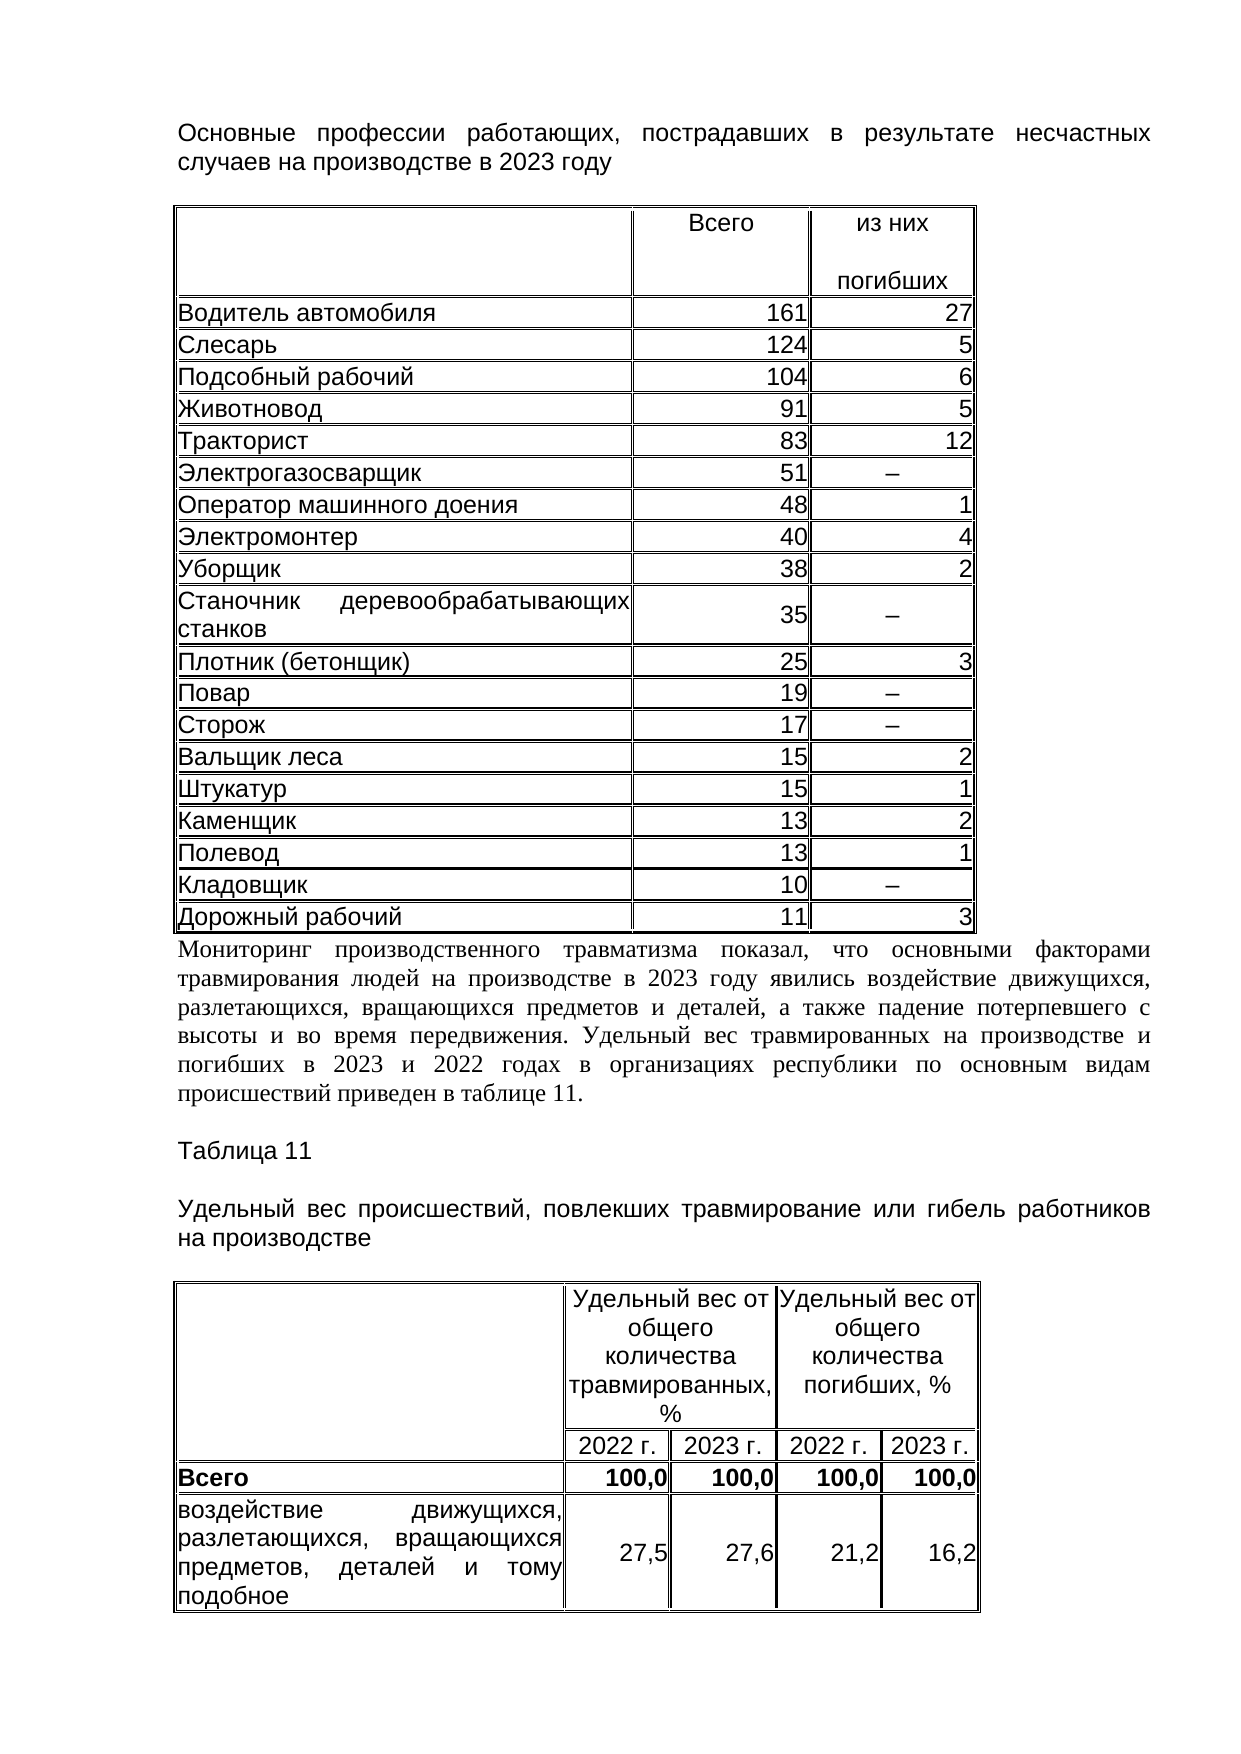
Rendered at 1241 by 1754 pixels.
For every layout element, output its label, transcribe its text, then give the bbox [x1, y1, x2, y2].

table_cell Вальщик леса [177, 739, 631, 771]
table_cell 2 [812, 739, 974, 771]
table_cell Каменщик [177, 803, 631, 835]
table_cell 11 [633, 899, 810, 931]
table_cell 12 [810, 423, 975, 454]
table_cell 124 [634, 330, 808, 359]
table_cell Полевод [177, 835, 631, 867]
table_cell 5 [810, 391, 975, 423]
table_cell 2022 г. [778, 1431, 880, 1459]
table_cell 104 [634, 362, 808, 391]
table_cell 35 [634, 586, 808, 643]
text Мониторинг производственного травматизма показал, что основными факторами травмирования людей на производстве в 2023 году явились воздействие движущихся, разлетающихся, вращающихся предметов и деталей, а также падение потерпевшего с высоты и во время передвижения. Удельный вес травмированных на производстве и погибших в 2023 и 2022 годах в организациях республики по основным видам происшествий приведен в таблице 11. [177, 934, 1152, 1107]
table_cell 27,5 [565, 1491, 670, 1610]
table_header Удельный вес от общего количества травмированных, % [565, 1284, 776, 1427]
table_cell 2023 г. [672, 1431, 775, 1459]
table_cell 38 [634, 554, 808, 582]
table_cell Электромонтер [177, 519, 631, 551]
table_cell Плотник (бетонщик) [177, 643, 631, 675]
table_cell Дорожный рабочий [177, 899, 632, 931]
table_cell 13 [634, 807, 808, 835]
table_cell – [812, 583, 974, 643]
table_cell 91 [634, 394, 808, 423]
table_cell 27 [810, 295, 975, 327]
table_cell Сторож [177, 707, 631, 739]
table_cell Подсобный рабочий [175, 359, 632, 391]
table_cell 10 [634, 870, 808, 899]
table_cell 19 [634, 679, 808, 707]
table_cell 16,2 [881, 1491, 978, 1610]
table_header Всего [633, 206, 810, 295]
table_header Удельный вес от общего количества погибших, % [776, 1284, 977, 1427]
table_header [177, 1284, 565, 1459]
table_cell 40 [634, 522, 808, 551]
table_cell 100,0 [672, 1463, 775, 1491]
table_cell 100,0 [778, 1463, 880, 1491]
table_cell Повар [177, 675, 631, 707]
table_cell Оператор машинного доения [175, 487, 632, 518]
table_cell Всего [177, 1460, 563, 1491]
table_cell 51 [634, 458, 808, 487]
table_cell Водитель автомобиля [175, 295, 632, 327]
table_cell 1 [810, 487, 975, 518]
table_cell 100,0 [883, 1460, 978, 1491]
table_cell Животновод [175, 391, 632, 423]
table_cell 25 [634, 647, 808, 675]
table_cell 100,0 [566, 1463, 668, 1491]
table_cell 3 [810, 899, 974, 931]
table_cell 2023 г. [883, 1428, 978, 1459]
table_cell 15 [634, 743, 808, 771]
table_cell 1 [812, 771, 974, 803]
table_header [177, 208, 632, 295]
table_cell 161 [634, 298, 808, 327]
table_cell 83 [634, 426, 808, 454]
table_cell – [812, 675, 974, 707]
table_cell Электрогазосварщик [177, 455, 631, 487]
text Таблица 11 [177, 1136, 1152, 1165]
table_cell Кладовщик [177, 867, 631, 899]
table_cell 2 [810, 551, 975, 582]
table_cell 17 [634, 711, 808, 739]
table_cell 27,6 [670, 1495, 776, 1610]
table_cell 1 [812, 835, 974, 867]
table_cell Штукатур [177, 771, 631, 803]
table_cell 5 [810, 327, 975, 359]
table_cell 48 [634, 490, 808, 518]
text Основные профессии работающих, пострадавших в результате несчастных случаев на производстве в 2023 году [177, 118, 1152, 176]
table_cell – [812, 707, 974, 739]
table_cell Тракторист [175, 423, 632, 454]
table_cell Станочник деревообрабатывающих станков [177, 583, 631, 643]
table_cell 2 [812, 803, 974, 835]
table_cell 6 [810, 359, 975, 391]
table_cell Слесарь [175, 327, 632, 359]
table_cell 13 [634, 839, 808, 867]
table_cell – [812, 867, 973, 899]
table_header из них погибших [810, 208, 973, 295]
table_cell 4 [812, 519, 974, 551]
table_cell – [812, 455, 974, 487]
text Удельный вес происшествий, повлекших травмирование или гибель работников на производстве [177, 1194, 1152, 1251]
table_cell воздействие движущихся, разлетающихся, вращающихся предметов, деталей и тому подобное [177, 1491, 565, 1610]
table_cell Уборщик [175, 551, 632, 582]
table_cell 15 [634, 775, 808, 803]
table_cell 3 [812, 643, 974, 675]
table_cell 2022 г. [566, 1431, 668, 1459]
table_cell 21,2 [776, 1495, 881, 1610]
